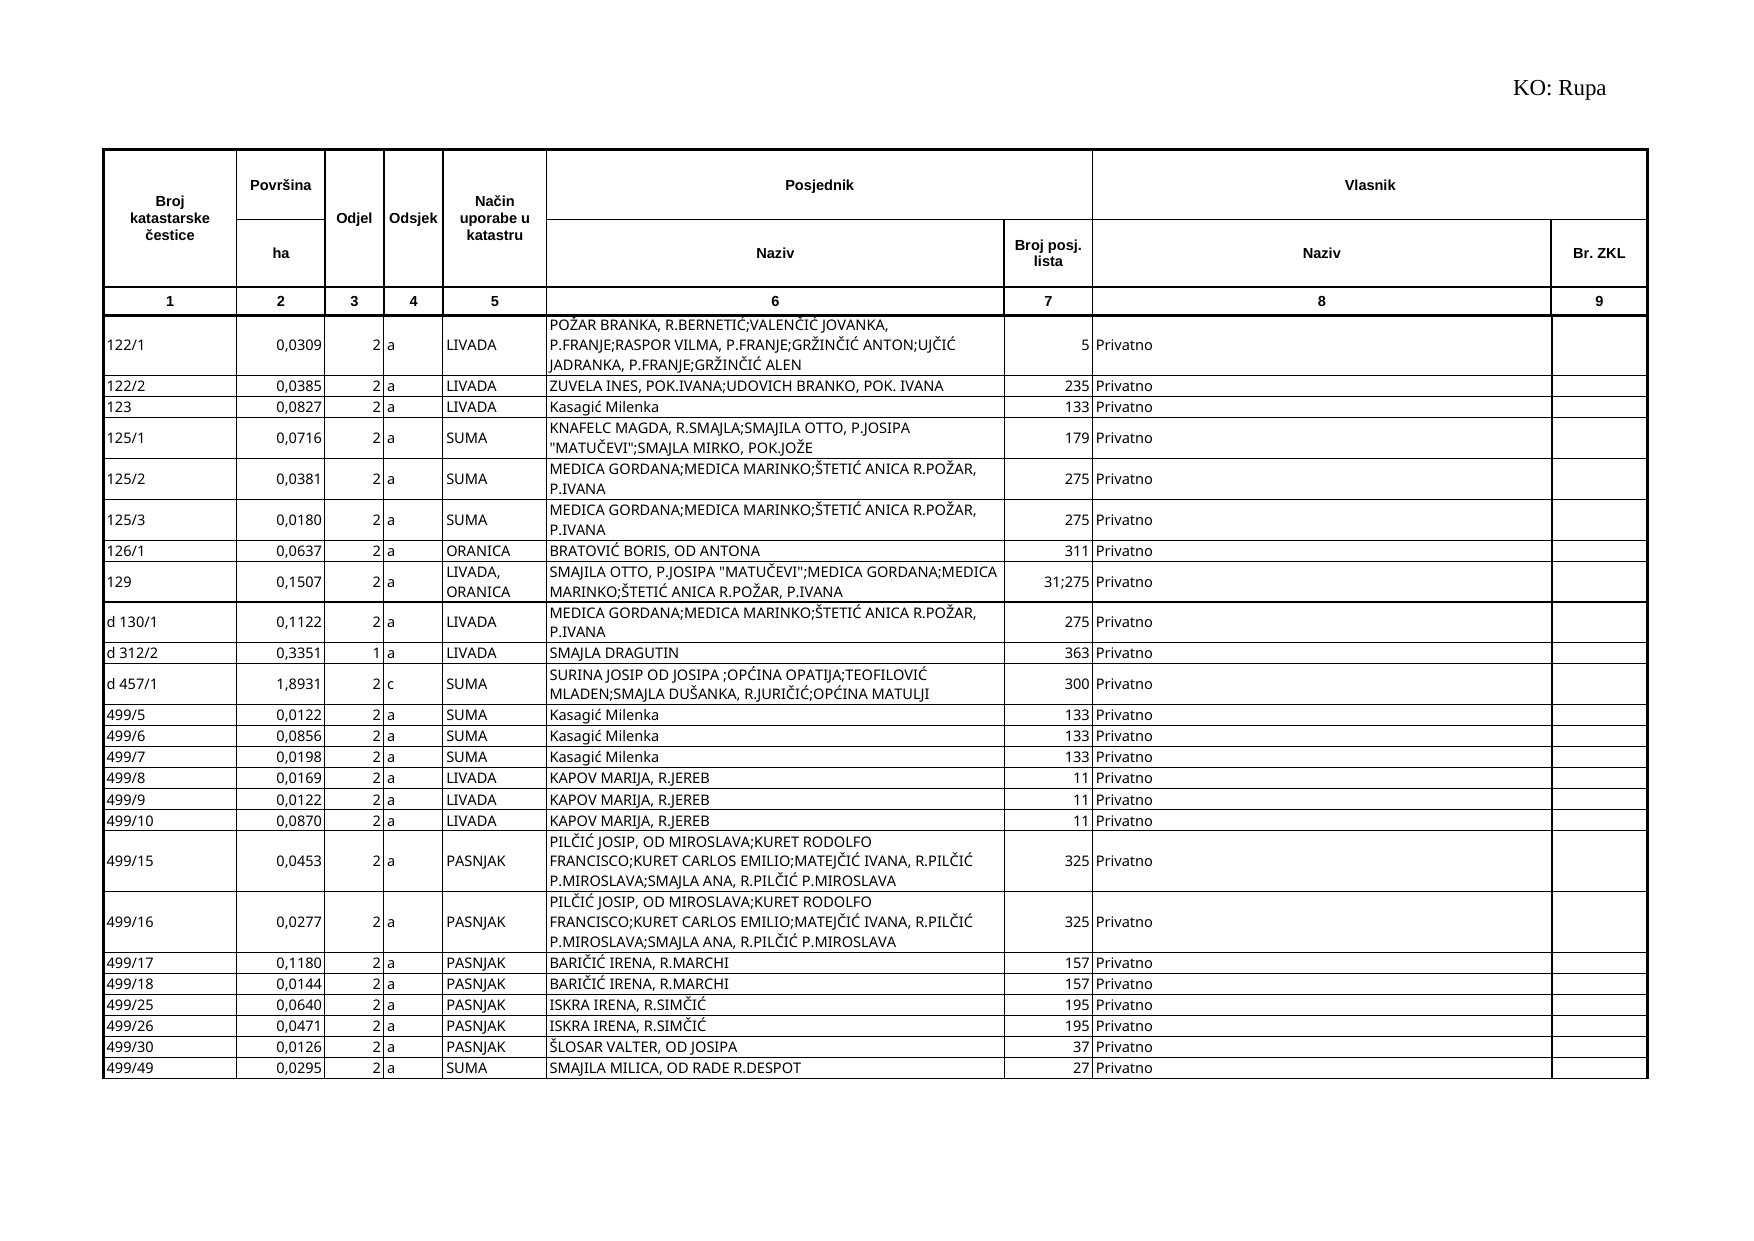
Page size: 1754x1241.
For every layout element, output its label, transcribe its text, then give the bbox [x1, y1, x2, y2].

table_cell ISKRA IRENA, R.SIMČIĆ [547, 1016, 1004, 1036]
table_cell SMAJILA MILICA, OD RADE R.DESPOT [547, 1058, 1004, 1078]
table_cell 300 [1005, 664, 1092, 704]
table_cell 499/17 [105, 953, 236, 973]
table_cell 2 [237, 288, 324, 314]
table_cell Privatno [1093, 705, 1551, 725]
table_cell Privatno [1093, 1037, 1551, 1057]
table_cell 2 [325, 768, 383, 788]
table_cell 0,1507 [237, 562, 324, 601]
table_cell Naziv [547, 220, 1003, 286]
table_cell 1,8931 [237, 664, 324, 704]
table_cell 0,0198 [237, 747, 324, 767]
table_cell a [384, 953, 442, 973]
table_cell 311 [1005, 541, 1092, 561]
table_cell 7 [1005, 288, 1092, 314]
table_cell a [384, 562, 442, 601]
table_cell 157 [1005, 974, 1092, 994]
table_cell [1553, 974, 1646, 994]
table_cell 499/30 [105, 1037, 236, 1057]
table_cell SUMA [443, 418, 546, 458]
table_cell 31;275 [1005, 562, 1092, 601]
table_cell Privatno [1093, 541, 1551, 561]
table_cell 0,0640 [237, 995, 324, 1015]
table_cell 0,0295 [237, 1058, 324, 1078]
table_cell [1553, 768, 1646, 788]
table_cell 2 [325, 397, 383, 417]
table_cell 0,0180 [237, 500, 324, 539]
table_header Broj katastarske čestice [105, 151, 236, 286]
table_cell Kasagić Milenka [547, 747, 1004, 767]
table_cell PASNJAK [443, 974, 546, 994]
table_cell 125/1 [105, 418, 236, 458]
table_cell [1553, 500, 1646, 539]
table_cell Kasagić Milenka [547, 705, 1004, 725]
table_cell 2 [325, 810, 383, 830]
table_cell BARIČIĆ IRENA, R.MARCHI [547, 953, 1004, 973]
table_cell SMAJILA OTTO, P.JOSIPA "MATUČEVI";MEDICA GORDANA;MEDICA MARINKO;ŠTETIĆ ANICA R.POŽAR, P.IVANA [547, 562, 1004, 601]
table_cell 1 [325, 643, 383, 663]
table_cell 2 [325, 726, 383, 746]
table_header Površina [237, 151, 324, 219]
table_cell 0,0716 [237, 418, 324, 458]
table_cell 0,0453 [237, 831, 324, 891]
table_cell SURINA JOSIP OD JOSIPA ;OPĆINA OPATIJA;TEOFILOVIĆ MLADEN;SMAJLA DUŠANKA, R.JURIČIĆ;OPĆINA MATULJI [547, 664, 1004, 704]
table_cell 2 [325, 892, 383, 952]
table_cell Privatno [1093, 317, 1551, 375]
table_cell 2 [325, 831, 383, 891]
table_cell a [384, 376, 442, 396]
table_cell 2 [325, 541, 383, 561]
table_cell a [384, 317, 442, 375]
table_cell ha [237, 220, 324, 286]
table_cell PASNJAK [443, 1037, 546, 1057]
table_cell 2 [325, 317, 383, 375]
table_cell 0,0126 [237, 1037, 324, 1057]
table_cell 2 [325, 747, 383, 767]
table_cell 27 [1005, 1058, 1092, 1078]
table_cell Broj posj. lista [1005, 220, 1092, 286]
table_cell 125/2 [105, 459, 236, 499]
table_cell PASNJAK [443, 831, 546, 891]
table_cell 5 [1005, 317, 1092, 375]
table_cell Privatno [1093, 664, 1551, 704]
table_cell [1553, 789, 1646, 809]
table_cell 0,3351 [237, 643, 324, 663]
table_cell [1553, 562, 1646, 601]
table_cell 11 [1005, 789, 1092, 809]
table_cell [1553, 953, 1646, 973]
table_cell Privatno [1093, 1016, 1551, 1036]
table_cell 0,0381 [237, 459, 324, 499]
table_cell SUMA [443, 726, 546, 746]
table_cell [1553, 747, 1646, 767]
table_cell 1 [105, 288, 236, 314]
table_cell LIVADA [443, 603, 546, 642]
table_cell MEDICA GORDANA;MEDICA MARINKO;ŠTETIĆ ANICA R.POŽAR, P.IVANA [547, 459, 1004, 499]
table_cell LIVADA [443, 376, 546, 396]
table_cell 275 [1005, 459, 1092, 499]
table_cell a [384, 974, 442, 994]
table_cell ŠLOSAR VALTER, OD JOSIPA [547, 1037, 1004, 1057]
table_cell Privatno [1093, 1058, 1551, 1078]
table_cell 0,0122 [237, 705, 324, 725]
table_cell [1553, 1016, 1646, 1036]
table_cell 499/25 [105, 995, 236, 1015]
table_cell 4 [385, 288, 442, 314]
table_cell Privatno [1093, 562, 1551, 601]
table_cell 325 [1005, 892, 1092, 952]
table_cell 2 [325, 459, 383, 499]
table_cell 275 [1005, 500, 1092, 539]
table_cell [1553, 1058, 1646, 1078]
table_cell SUMA [443, 1058, 546, 1078]
table_cell LIVADA [443, 397, 546, 417]
table_cell 133 [1005, 705, 1092, 725]
table_cell 499/15 [105, 831, 236, 891]
table_cell 133 [1005, 726, 1092, 746]
table_cell BARIČIĆ IRENA, R.MARCHI [547, 974, 1004, 994]
table_cell [1553, 810, 1646, 830]
table_cell [1553, 995, 1646, 1015]
table_cell 0,0309 [237, 317, 324, 375]
table_cell MEDICA GORDANA;MEDICA MARINKO;ŠTETIĆ ANICA R.POŽAR, P.IVANA [547, 603, 1004, 642]
table_cell 0,0169 [237, 768, 324, 788]
table_cell a [384, 459, 442, 499]
table_cell SUMA [443, 459, 546, 499]
table_cell LIVADA, ORANICA [443, 562, 546, 601]
table_cell Privatno [1093, 643, 1551, 663]
table_cell PASNJAK [443, 1016, 546, 1036]
table_cell 122/2 [105, 376, 236, 396]
table_header Vlasnik [1093, 151, 1646, 219]
table_cell Privatno [1093, 726, 1551, 746]
table_cell 2 [325, 705, 383, 725]
table_cell 499/7 [105, 747, 236, 767]
table_cell Privatno [1093, 831, 1551, 891]
table_cell 9 [1552, 288, 1646, 314]
table_header Posjednik [547, 151, 1092, 219]
table_cell 123 [105, 397, 236, 417]
table_cell ORANICA [443, 541, 546, 561]
table_cell 499/9 [105, 789, 236, 809]
table_cell 0,0277 [237, 892, 324, 952]
table_cell a [384, 726, 442, 746]
table_cell KAPOV MARIJA, R.JEREB [547, 768, 1004, 788]
table_cell 0,1122 [237, 603, 324, 642]
table_cell 0,0827 [237, 397, 324, 417]
table_cell ISKRA IRENA, R.SIMČIĆ [547, 995, 1004, 1015]
table_cell 2 [325, 1037, 383, 1057]
table_header Odjel [326, 151, 383, 286]
table_cell 2 [325, 953, 383, 973]
table_cell Privatno [1093, 953, 1551, 973]
table_cell LIVADA [443, 768, 546, 788]
table_cell 133 [1005, 397, 1092, 417]
table_cell [1553, 317, 1646, 375]
table_header Odsjek [385, 151, 442, 286]
table_cell Privatno [1093, 747, 1551, 767]
table_cell Privatno [1093, 974, 1551, 994]
table_cell [1553, 664, 1646, 704]
table_cell 11 [1005, 810, 1092, 830]
table_cell a [384, 643, 442, 663]
table_cell 125/3 [105, 500, 236, 539]
table_cell 0,0385 [237, 376, 324, 396]
table_cell a [384, 747, 442, 767]
table_cell MEDICA GORDANA;MEDICA MARINKO;ŠTETIĆ ANICA R.POŽAR, P.IVANA [547, 500, 1004, 539]
table_cell [1553, 376, 1646, 396]
table_cell Privatno [1093, 397, 1551, 417]
table_cell a [384, 1016, 442, 1036]
table_cell KAPOV MARIJA, R.JEREB [547, 789, 1004, 809]
table_cell 0,0122 [237, 789, 324, 809]
table_cell 2 [325, 1016, 383, 1036]
table_cell 235 [1005, 376, 1092, 396]
table_cell 2 [325, 664, 383, 704]
table_cell 3 [326, 288, 383, 314]
table_cell PILČIĆ JOSIP, OD MIROSLAVA;KURET RODOLFO FRANCISCO;KURET CARLOS EMILIO;MATEJČIĆ IVANA, R.PILČIĆ P.MIROSLAVA;SMAJLA ANA, R.PILČIĆ P.MIROSLAVA [547, 831, 1004, 891]
table_cell 363 [1005, 643, 1092, 663]
table_cell 37 [1005, 1037, 1092, 1057]
table_cell LIVADA [443, 789, 546, 809]
table_cell 195 [1005, 995, 1092, 1015]
table_cell [1553, 726, 1646, 746]
table_cell d 457/1 [105, 664, 236, 704]
table_cell [1553, 831, 1646, 891]
table_cell ZUVELA INES, POK.IVANA;UDOVICH BRANKO, POK. IVANA [547, 376, 1004, 396]
table_cell 0,0870 [237, 810, 324, 830]
table_cell [1553, 1037, 1646, 1057]
table_cell Privatno [1093, 810, 1551, 830]
table_cell KNAFELC MAGDA, R.SMAJLA;SMAJILA OTTO, P.JOSIPA "MATUČEVI";SMAJLA MIRKO, POK.JOŽE [547, 418, 1004, 458]
table_cell 0,0144 [237, 974, 324, 994]
table_cell a [384, 1058, 442, 1078]
table_cell 129 [105, 562, 236, 601]
table_cell 2 [325, 562, 383, 601]
table_cell SUMA [443, 705, 546, 725]
table_cell Privatno [1093, 768, 1551, 788]
table_cell 195 [1005, 1016, 1092, 1036]
table_cell a [384, 397, 442, 417]
table_cell a [384, 810, 442, 830]
table_cell a [384, 1037, 442, 1057]
table_cell 2 [325, 995, 383, 1015]
table_cell c [384, 664, 442, 704]
table_cell [1553, 643, 1646, 663]
table_cell 6 [547, 288, 1003, 314]
table_cell a [384, 831, 442, 891]
table_cell PILČIĆ JOSIP, OD MIROSLAVA;KURET RODOLFO FRANCISCO;KURET CARLOS EMILIO;MATEJČIĆ IVANA, R.PILČIĆ P.MIROSLAVA;SMAJLA ANA, R.PILČIĆ P.MIROSLAVA [547, 892, 1004, 952]
table_cell KAPOV MARIJA, R.JEREB [547, 810, 1004, 830]
table_cell 2 [325, 418, 383, 458]
table_cell Privatno [1093, 376, 1551, 396]
table_cell POŽAR BRANKA, R.BERNETIĆ;VALENČIĆ JOVANKA, P.FRANJE;RASPOR VILMA, P.FRANJE;GRŽINČIĆ ANTON;UJČIĆ JADRANKA, P.FRANJE;GRŽINČIĆ ALEN [547, 317, 1004, 375]
table_cell d 312/2 [105, 643, 236, 663]
table_header Način uporabe u katastru [444, 151, 546, 286]
table_cell SMAJLA DRAGUTIN [547, 643, 1004, 663]
table_cell Privatno [1093, 500, 1551, 539]
table_cell 499/5 [105, 705, 236, 725]
table_cell Privatno [1093, 892, 1551, 952]
table_cell a [384, 995, 442, 1015]
table_cell 122/1 [105, 317, 236, 375]
table_cell 11 [1005, 768, 1092, 788]
table_cell 2 [325, 376, 383, 396]
table_cell 2 [325, 789, 383, 809]
table_cell Privatno [1093, 789, 1551, 809]
table_cell [1553, 397, 1646, 417]
table_cell PASNJAK [443, 892, 546, 952]
table_cell SUMA [443, 747, 546, 767]
table_cell PASNJAK [443, 953, 546, 973]
table_cell d 130/1 [105, 603, 236, 642]
table_cell Privatno [1093, 459, 1551, 499]
table_cell [1553, 705, 1646, 725]
table_cell 499/26 [105, 1016, 236, 1036]
table_cell 133 [1005, 747, 1092, 767]
table_cell 2 [325, 974, 383, 994]
table_cell a [384, 500, 442, 539]
table_cell [1553, 418, 1646, 458]
table_cell 2 [325, 500, 383, 539]
table_cell a [384, 789, 442, 809]
table_cell 0,0471 [237, 1016, 324, 1036]
table_cell Privatno [1093, 995, 1551, 1015]
table_cell Kasagić Milenka [547, 726, 1004, 746]
table_cell PASNJAK [443, 995, 546, 1015]
table_cell 499/49 [105, 1058, 236, 1078]
table_cell [1553, 892, 1646, 952]
table_cell a [384, 418, 442, 458]
table_cell Br. ZKL [1552, 220, 1646, 286]
table_cell Privatno [1093, 603, 1551, 642]
table_cell a [384, 705, 442, 725]
table_cell 2 [325, 603, 383, 642]
table_cell 179 [1005, 418, 1092, 458]
table_cell Naziv [1093, 220, 1550, 286]
table_cell a [384, 541, 442, 561]
table_cell 8 [1093, 288, 1550, 314]
table_cell 5 [444, 288, 546, 314]
table_cell 499/8 [105, 768, 236, 788]
table_cell 0,0637 [237, 541, 324, 561]
table_cell a [384, 892, 442, 952]
table_cell [1553, 603, 1646, 642]
table_cell 157 [1005, 953, 1092, 973]
table_cell [1553, 459, 1646, 499]
table_cell 499/10 [105, 810, 236, 830]
table_cell Privatno [1093, 418, 1551, 458]
table_cell 0,1180 [237, 953, 324, 973]
table_cell SUMA [443, 664, 546, 704]
table_cell Kasagić Milenka [547, 397, 1004, 417]
table_cell 0,0856 [237, 726, 324, 746]
table_cell BRATOVIĆ BORIS, OD ANTONA [547, 541, 1004, 561]
table_cell SUMA [443, 500, 546, 539]
table_cell 126/1 [105, 541, 236, 561]
table_cell 2 [325, 1058, 383, 1078]
table_cell 499/6 [105, 726, 236, 746]
table_cell [1553, 541, 1646, 561]
table_cell LIVADA [443, 810, 546, 830]
table_cell 325 [1005, 831, 1092, 891]
table_cell 275 [1005, 603, 1092, 642]
table_cell LIVADA [443, 643, 546, 663]
table_cell LIVADA [443, 317, 546, 375]
table_cell 499/16 [105, 892, 236, 952]
table_cell a [384, 768, 442, 788]
table_cell 499/18 [105, 974, 236, 994]
table_cell a [384, 603, 442, 642]
